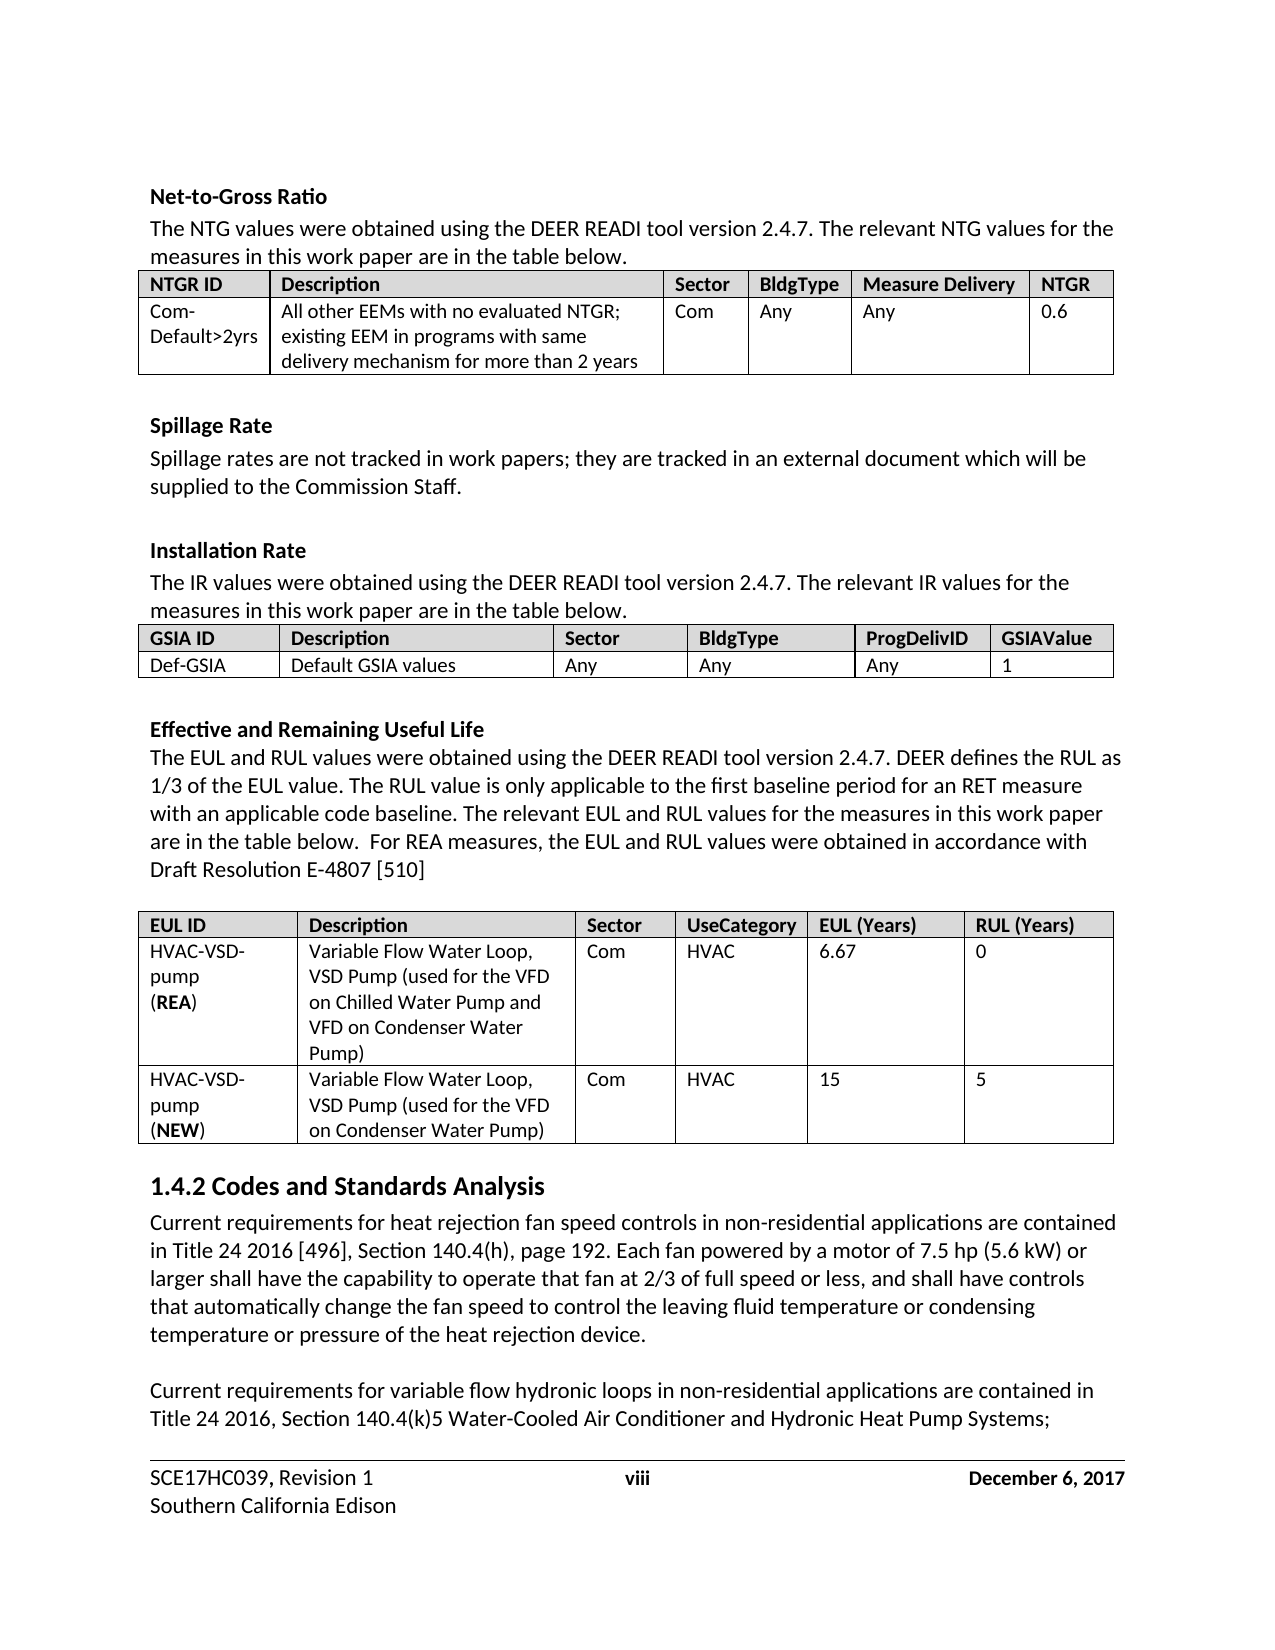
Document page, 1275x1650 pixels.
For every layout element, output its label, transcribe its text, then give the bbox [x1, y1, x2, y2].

text Current requirements for heat rejection fan speed controls in non-residential applications are contained in Title 24 2016 [496], Section 140.4(h), page 192. Each fan powered by a motor of 7.5 hp (5.6 kW) or larger shall have the capability to operate that fan at 2/3 of full speed or less, and shall have controls that automatically change the fan speed to control the leaving fluid temperature or condensing temperature or pressure of the heat rejection device. [150, 1208, 1125, 1348]
table_header UseCategory [676, 912, 807, 937]
table_header NTGR ID [139, 271, 269, 297]
table_cell 1 [991, 652, 1113, 677]
subtitle 1.4.2 Codes and Standards Analysis [150, 1169, 1125, 1202]
table_cell Any [852, 298, 1029, 374]
table_cell 5 [965, 1066, 1113, 1143]
table_header NTGR [1030, 271, 1113, 297]
table_cell 6.67 [808, 938, 964, 1065]
table_header EUL (Years) [808, 912, 964, 937]
text Net-to-Gross Ratio [150, 182, 1125, 210]
table_header GSIAValue [991, 625, 1113, 651]
text Spillage Rate [150, 412, 1125, 439]
table_cell HVAC [676, 938, 807, 1065]
table_cell Variable Flow Water Loop, VSD Pump (used for the VFD on Chilled Water Pump and VFD on Condenser Water Pump) [298, 938, 575, 1065]
table_header GSIA ID [139, 625, 279, 651]
table_cell 0 [965, 938, 1113, 1065]
table_cell Com-Default>2yrs [139, 298, 269, 374]
table_header BldgType [749, 271, 851, 297]
text Effective and Remaining Useful Life [150, 715, 1125, 743]
table_cell HVAC-VSD-pump (NEW) [139, 1066, 297, 1143]
table_cell Com [576, 1066, 675, 1143]
table_header Sector [664, 271, 748, 297]
table_cell All other EEMs with no evaluated NTGR; existing EEM in programs with same delivery mechanism for more than 2 years [271, 298, 663, 374]
text The NTG values were obtained using the DEER READI tool version 2.4.7. The relevant NTG values for the measures in this work paper are in the table below. [150, 214, 1125, 270]
table_cell Any [856, 652, 990, 677]
table_header BldgType [688, 625, 854, 651]
table_cell Variable Flow Water Loop, VSD Pump (used for the VFD on Condenser Water Pump) [298, 1066, 575, 1143]
table_header RUL (Years) [965, 912, 1113, 937]
table_cell Def-GSIA [139, 652, 279, 677]
table_cell HVAC [676, 1066, 807, 1143]
table_cell Any [688, 652, 854, 677]
table_cell Any [749, 298, 851, 374]
table_cell Any [554, 652, 687, 677]
text Spillage rates are not tracked in work papers; they are tracked in an external document which will be supplied to the Commission Staff. [150, 444, 1125, 500]
table_header Measure Delivery [852, 271, 1029, 297]
table_cell 0.6 [1030, 298, 1113, 374]
table_header Description [298, 912, 575, 937]
table_header Sector [554, 625, 687, 651]
table_header Description [280, 625, 553, 651]
table_cell 15 [808, 1066, 964, 1143]
text Installation Rate [150, 536, 1125, 564]
table_header ProgDelivID [856, 625, 990, 651]
table_header Description [271, 271, 663, 297]
table_cell Default GSIA values [280, 652, 553, 677]
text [150, 1376, 1125, 1432]
table_cell HVAC-VSD-pump (REA) [139, 938, 297, 1065]
text The EUL and RUL values were obtained using the DEER READI tool version 2.4.7. DEER defines the RUL as 1/3 of the EUL value. The RUL value is only applicable to the first baseline period for an RET measure with an applicable code baseline. The relevant EUL and RUL values for the measures in this work paper are in the table below. For REA measures, the EUL and RUL values were obtained in accordance with Draft Resolution E-4807 [510] [150, 743, 1125, 883]
table_cell Com [664, 298, 748, 374]
table_header Sector [576, 912, 675, 937]
table_cell Com [576, 938, 675, 1065]
table_header EUL ID [139, 912, 297, 937]
text The IR values were obtained using the DEER READI tool version 2.4.7. The relevant IR values for the measures in this work paper are in the table below. [150, 568, 1125, 624]
